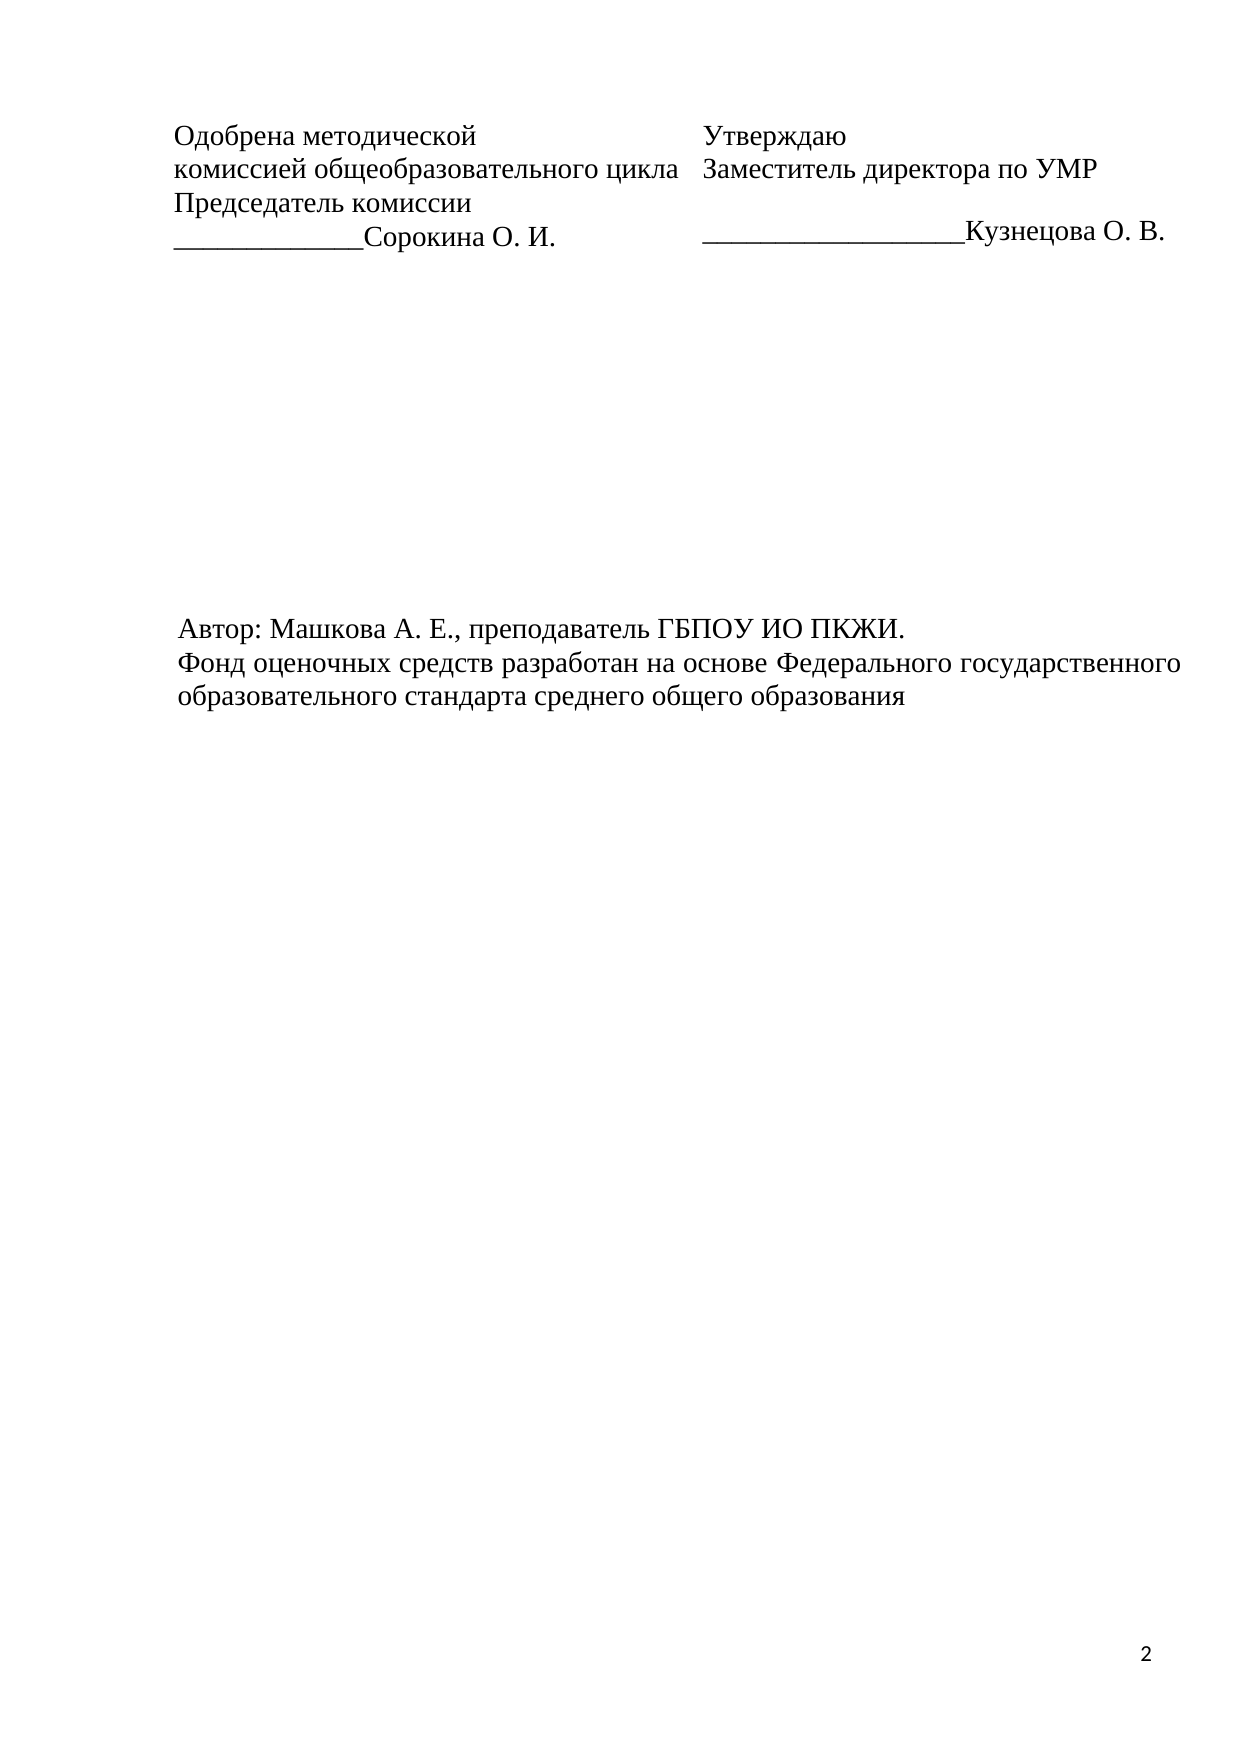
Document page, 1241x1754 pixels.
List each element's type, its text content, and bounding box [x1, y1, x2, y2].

table_header Утверждаю Заместитель директора по УМР __________________Кузнецова О. В. [691, 118, 1178, 354]
text Фонд оценочных средств разработан на основе Федерального государственного образовательного стандарта среднего общего образования [177, 645, 1181, 712]
text Автор: Машкова А. Е., преподаватель ГБПОУ ИО ПКЖИ. [177, 611, 1152, 645]
table_header Одобрена методической комиссией общеобразовательного цикла Председатель комиссии _____________Сорокина О. И. [163, 118, 691, 354]
